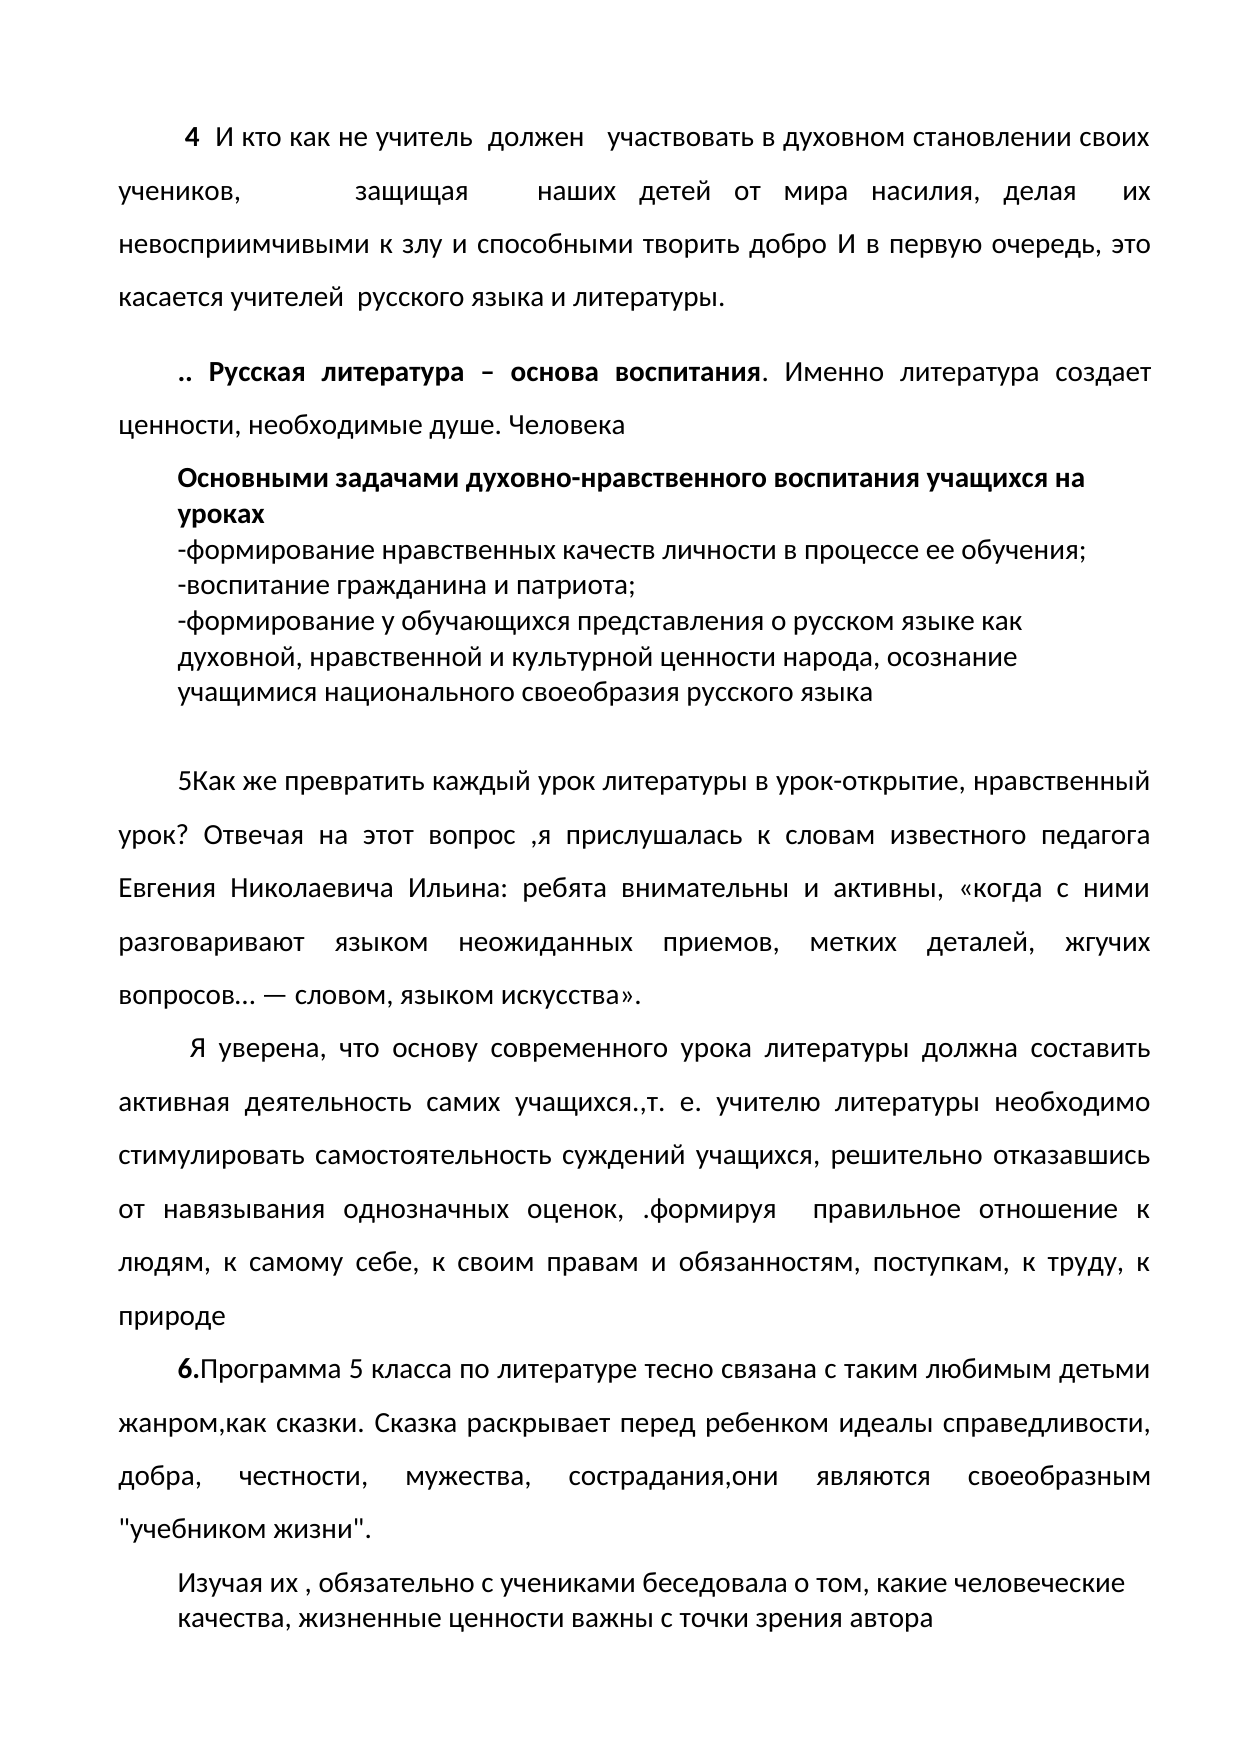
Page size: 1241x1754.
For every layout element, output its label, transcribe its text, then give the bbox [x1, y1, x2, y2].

text 4 И кто как не учитель должен участвовать в духовном становлении своих учеников, защищая наших детей от мира насилия, делая их невосприимчивыми к злу и способными творить добро И в первую очередь, это касается учителей русского языка и литературы. [118, 118, 1152, 314]
text 6.Программа 5 класса по литературе тесно связана с таким любимым детьми жанром,как сказки. Сказка раскрывает перед ребенком идеалы справедливости, добра, честности, мужества, сострадания,они являются своеобразным "учебником жизни". [118, 1350, 1152, 1546]
text -воспитание гражданина и патриота; [177, 566, 1152, 602]
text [177, 1564, 1152, 1635]
text .. Русская литература – основа воспитания. Именно литература создает ценности, необходимые душе. Человека [118, 353, 1152, 442]
text -формирование у обучающихся представления о русском языке как духовной, нравственной и культурной ценности народа, осознание учащимися национального своеобразия русского языка [177, 602, 1152, 709]
text 5Как же превратить каждый урок литературы в урок-открытие, нравственный урок? Отвечая на этот вопрос ,я прислушалась к словам известного педагога Евгения Николаевича Ильина: ребята внимательны и активны, «когда с ними разговаривают языком неожиданных приемов, метких деталей, жгучих вопросов… — словом, языком искусства». [118, 762, 1152, 1012]
text Основными задачами духовно-нравственного воспитания учащихся на уроках [177, 459, 1152, 531]
text Я уверена, что основу современного урока литературы должна составить активная деятельность самих учащихся.,т. е. учителю литературы необходимо стимулировать самостоятельность суждений учащихся, решительно отказавшись от навязывания однозначных оценок, .формируя правильное отношение к людям, к самому себе, к своим правам и обязанностям, поступкам, к труду, к природе [118, 1029, 1152, 1332]
text -формирование нравственных качеств личности в процессе ее обучения; [177, 531, 1152, 566]
